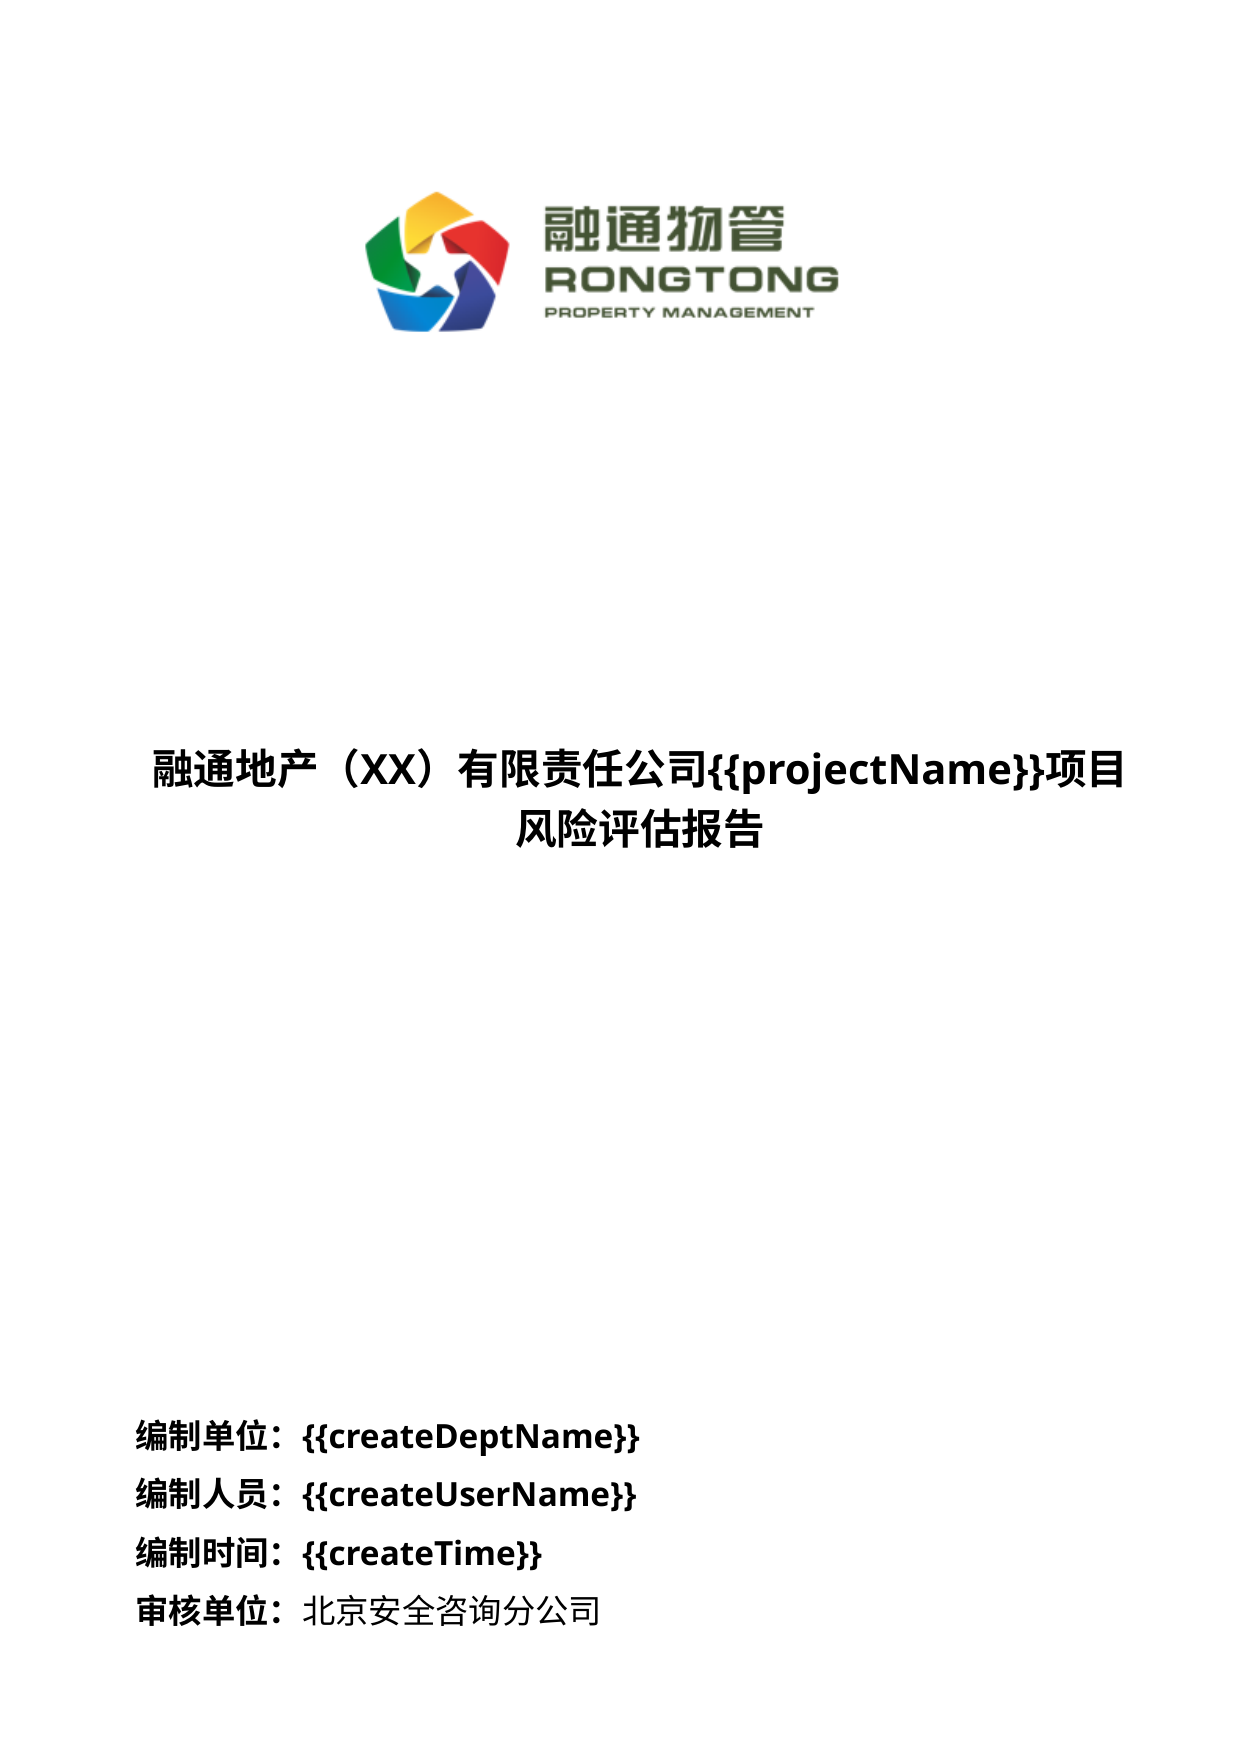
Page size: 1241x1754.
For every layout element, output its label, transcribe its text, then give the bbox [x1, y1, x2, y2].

text 编制时间：{{createTime}} [135, 1518, 1144, 1577]
text 编制人员：{{createUserName}} [135, 1460, 1144, 1518]
text 融通地产（XX）有限责任公司{{projectName}}项目 [135, 736, 1144, 796]
text 风险评估报告 [135, 796, 1144, 857]
text 审核单位：北京安全咨询分公司 [135, 1577, 1144, 1635]
text 编制单位：{{createDeptName}} [135, 1402, 1144, 1460]
picture [325, 164, 865, 343]
